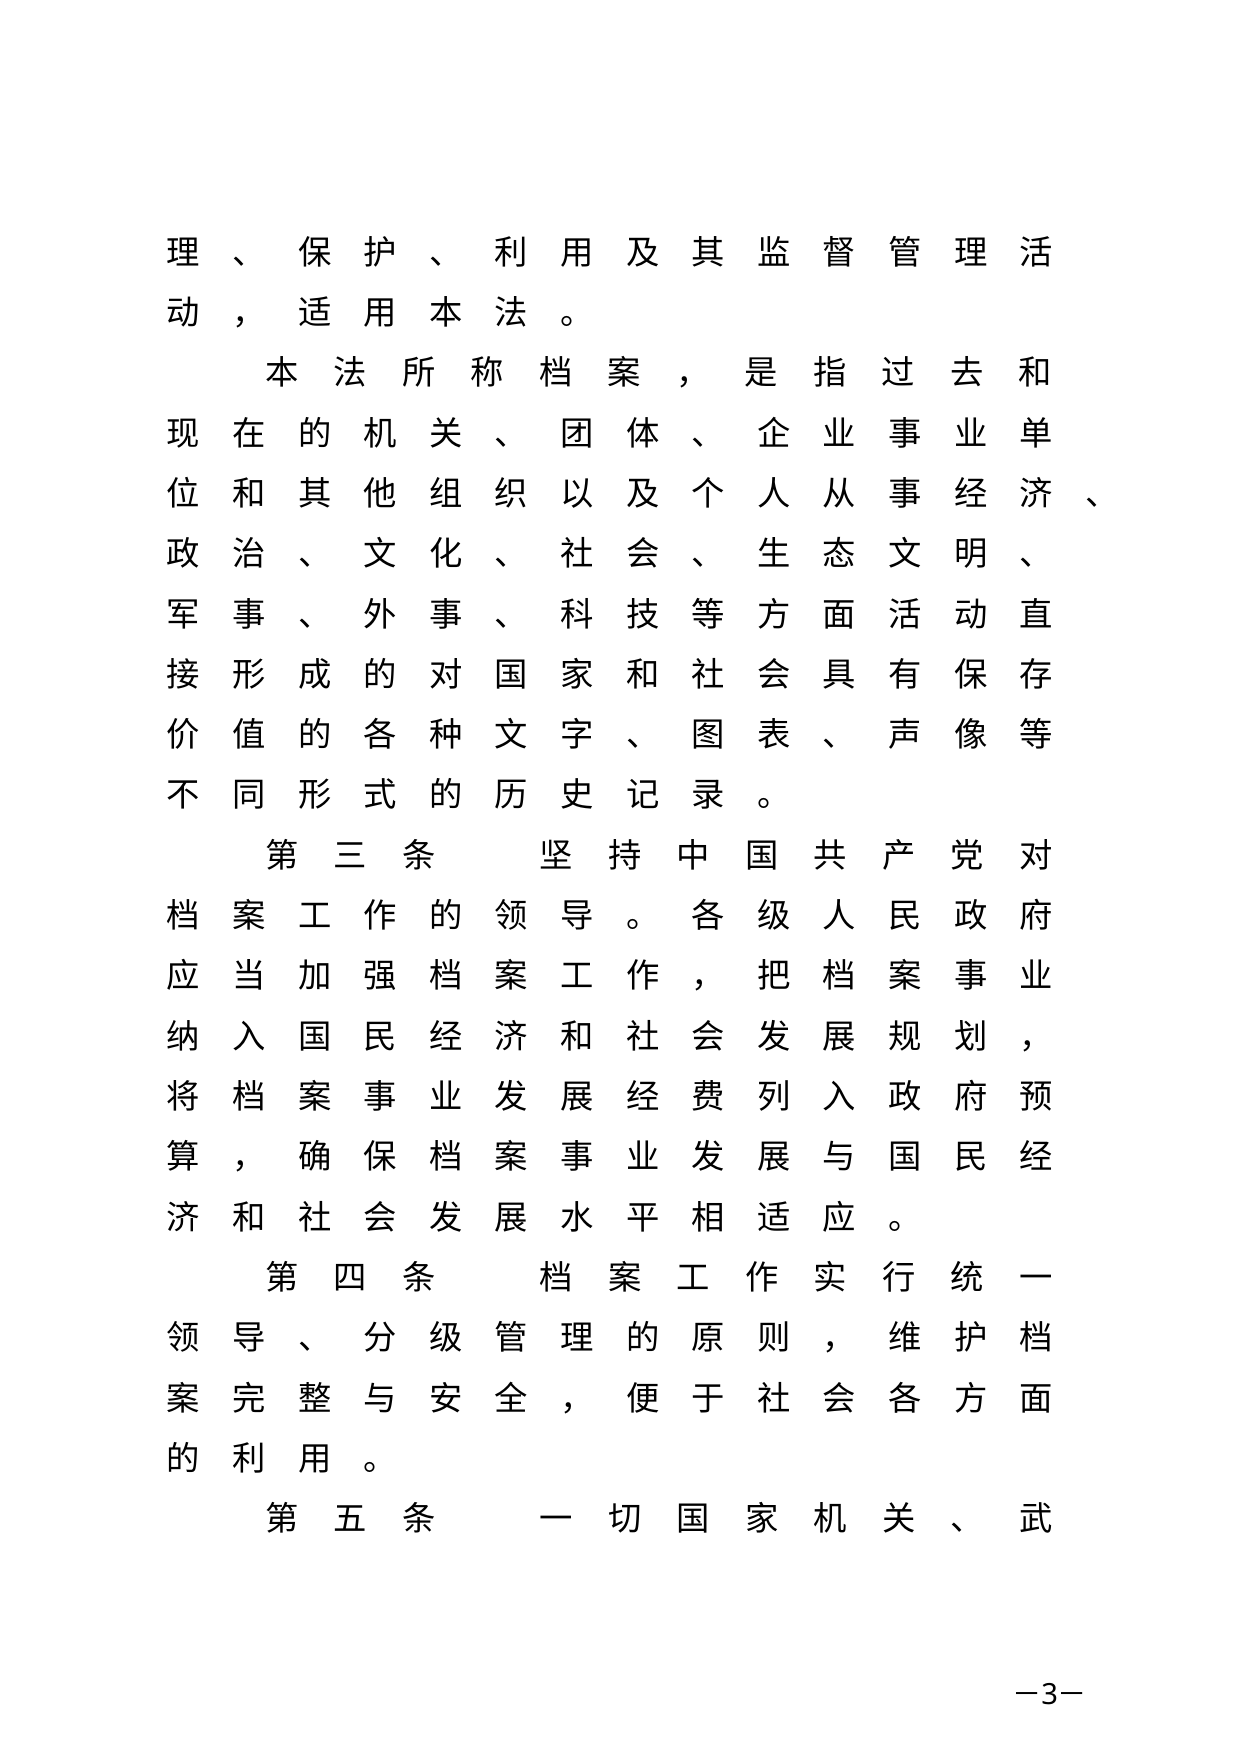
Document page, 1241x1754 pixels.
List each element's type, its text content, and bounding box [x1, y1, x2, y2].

text 第三条 坚持中国共产党对档案工作的领导。各级人民政府应当加强档案工作，把档案事业纳入国民经济和社会发展规划，将档案事业发展经费列入政府预算，确保档案事业发展与国民经济和社会发展水平相适应。 [167, 822, 1085, 1245]
text 本法所称档案，是指过去和现在的机关、团体、企业事业单位和其他组织以及个人从事经济、政治、文化、社会、生态文明、军事、外事、科技等方面活动直接形成的对国家和社会具有保存价值的各种文字、图表、声像等不同形式的历史记录。 [167, 340, 1085, 822]
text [167, 1486, 1085, 1546]
text 第四条 档案工作实行统一领导、分级管理的原则，维护档案完整与安全，便于社会各方面的利用。 [167, 1245, 1085, 1486]
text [167, 219, 1085, 340]
